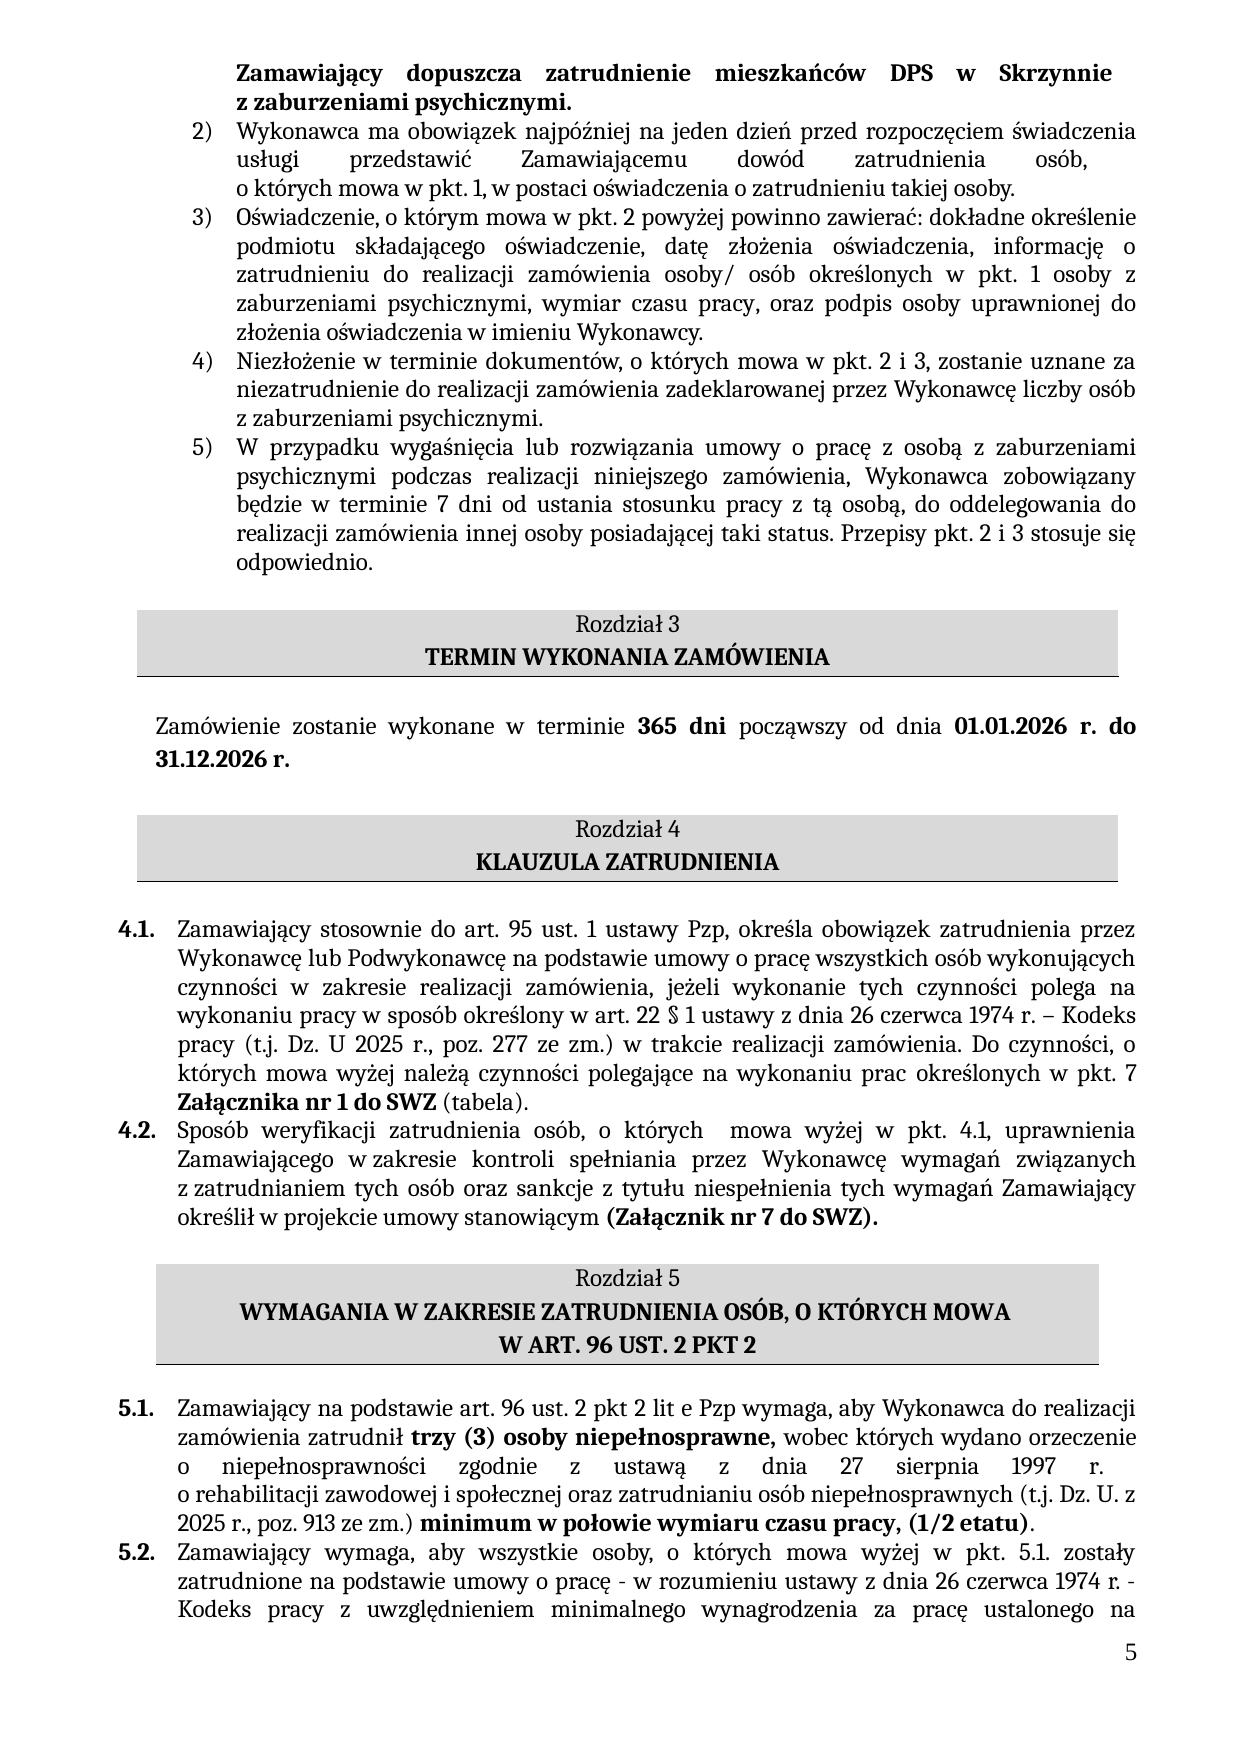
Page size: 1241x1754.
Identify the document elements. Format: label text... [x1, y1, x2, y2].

table_header Rozdział 3 TERMIN WYKONANIA ZAMÓWIENIA [137, 610, 1118, 676]
list Niezłożenie w terminie dokumentów, o których mowa w pkt. 2 i 3, zostanie uznane za niezatrudnienie do realizacji zamówienia zadeklarowanej przez Wykonawcę liczby osób z zaburzeniami psychicznymi. [192, 347, 1137, 433]
list Zamówienie zostanie wykonane w terminie 365 dni począwszy od dnia 01.01.2026 r. do 31.12.2026 r. [156, 712, 1137, 773]
list W przypadku wygaśnięcia lub rozwiązania umowy o pracę z osobą z zaburzeniami psychicznymi podczas realizacji niniejszego zamówienia, Wykonawca zobowiązany będzie w terminie 7 dni od ustania stosunku pracy z tą osobą, do oddelegowania do realizacji zamówienia innej osoby posiadającej taki status. Przepisy pkt. 2 i 3 stosuje się odpowiednio. [192, 433, 1137, 577]
list Wykonawca ma obowiązek najpóźniej na jeden dzień przed rozpoczęciem świadczenia usługi przedstawić Zamawiającemu dowód zatrudnienia osób, o których mowa w pkt. 1, w postaci oświadczenia o zatrudnieniu takiej osoby. [192, 117, 1137, 203]
list Oświadczenie, o którym mowa w pkt. 2 powyżej powinno zawierać: dokładne określenie podmiotu składającego oświadczenie, datę złożenia oświadczenia, informację o zatrudnieniu do realizacji zamówienia osoby/ osób określonych w pkt. 1 osoby z zaburzeniami psychicznymi, wymiar czasu pracy, oraz podpis osoby uprawnionej do złożenia oświadczenia w imieniu Wykonawcy. [192, 203, 1137, 347]
table_header Rozdział 5 WYMAGANIA W ZAKRESIE ZATRUDNIENIA OSÓB, O KTÓRYCH MOWA W ART. 96 UST. 2 PKT 2 [156, 1264, 1099, 1364]
list Zamawiający na podstawie art. 96 ust. 2 pkt 2 lit e Pzp wymaga, aby Wykonawca do realizacji zamówienia zatrudnił trzy (3) osoby niepełnosprawne, wobec których wydano orzeczenie o niepełnosprawności zgodnie z ustawą z dnia 27 sierpnia 1997 r. o rehabilitacji zawodowej i społecznej oraz zatrudnianiu osób niepełnosprawnych (t.j. Dz. U. z 2025 r., poz. 913 ze zm.) minimum w połowie wymiaru czasu pracy, (1/2 etatu). [118, 1394, 1137, 1538]
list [118, 1538, 1137, 1624]
list Sposób weryfikacji zatrudnienia osób, o których mowa wyżej w pkt. 4.1, uprawnienia Zamawiającego w zakresie kontroli spełniania przez Wykonawcę wymagań związanych z zatrudnianiem tych osób oraz sankcje z tytułu niespełnienia tych wymagań Zamawiający określił w projekcie umowy stanowiącym (Załącznik nr 7 do SWZ). [118, 1116, 1137, 1231]
list Zamawiający stosownie do art. 95 ust. 1 ustawy Pzp, określa obowiązek zatrudnienia przez Wykonawcę lub Podwykonawcę na podstawie umowy o pracę wszystkich osób wykonujących czynności w zakresie realizacji zamówienia, jeżeli wykonanie tych czynności polega na wykonaniu pracy w sposób określony w art. 22 § 1 ustawy z dnia 26 czerwca 1974 r. – Kodeks pracy (t.j. Dz. U 2025 r., poz. 277 ze zm.) w trakcie realizacji zamówienia. Do czynności, o których mowa wyżej należą czynności polegające na wykonaniu prac określonych w pkt. 7 Załącznika nr 1 do SWZ (tabela). [118, 915, 1137, 1116]
list Zamawiający dopuszcza zatrudnienie mieszkańców DPS w Skrzynnie z zaburzeniami psychicznymi. [236, 59, 1137, 117]
table_header Rozdział 4 KLAUZULA ZATRUDNIENIA [137, 815, 1118, 881]
